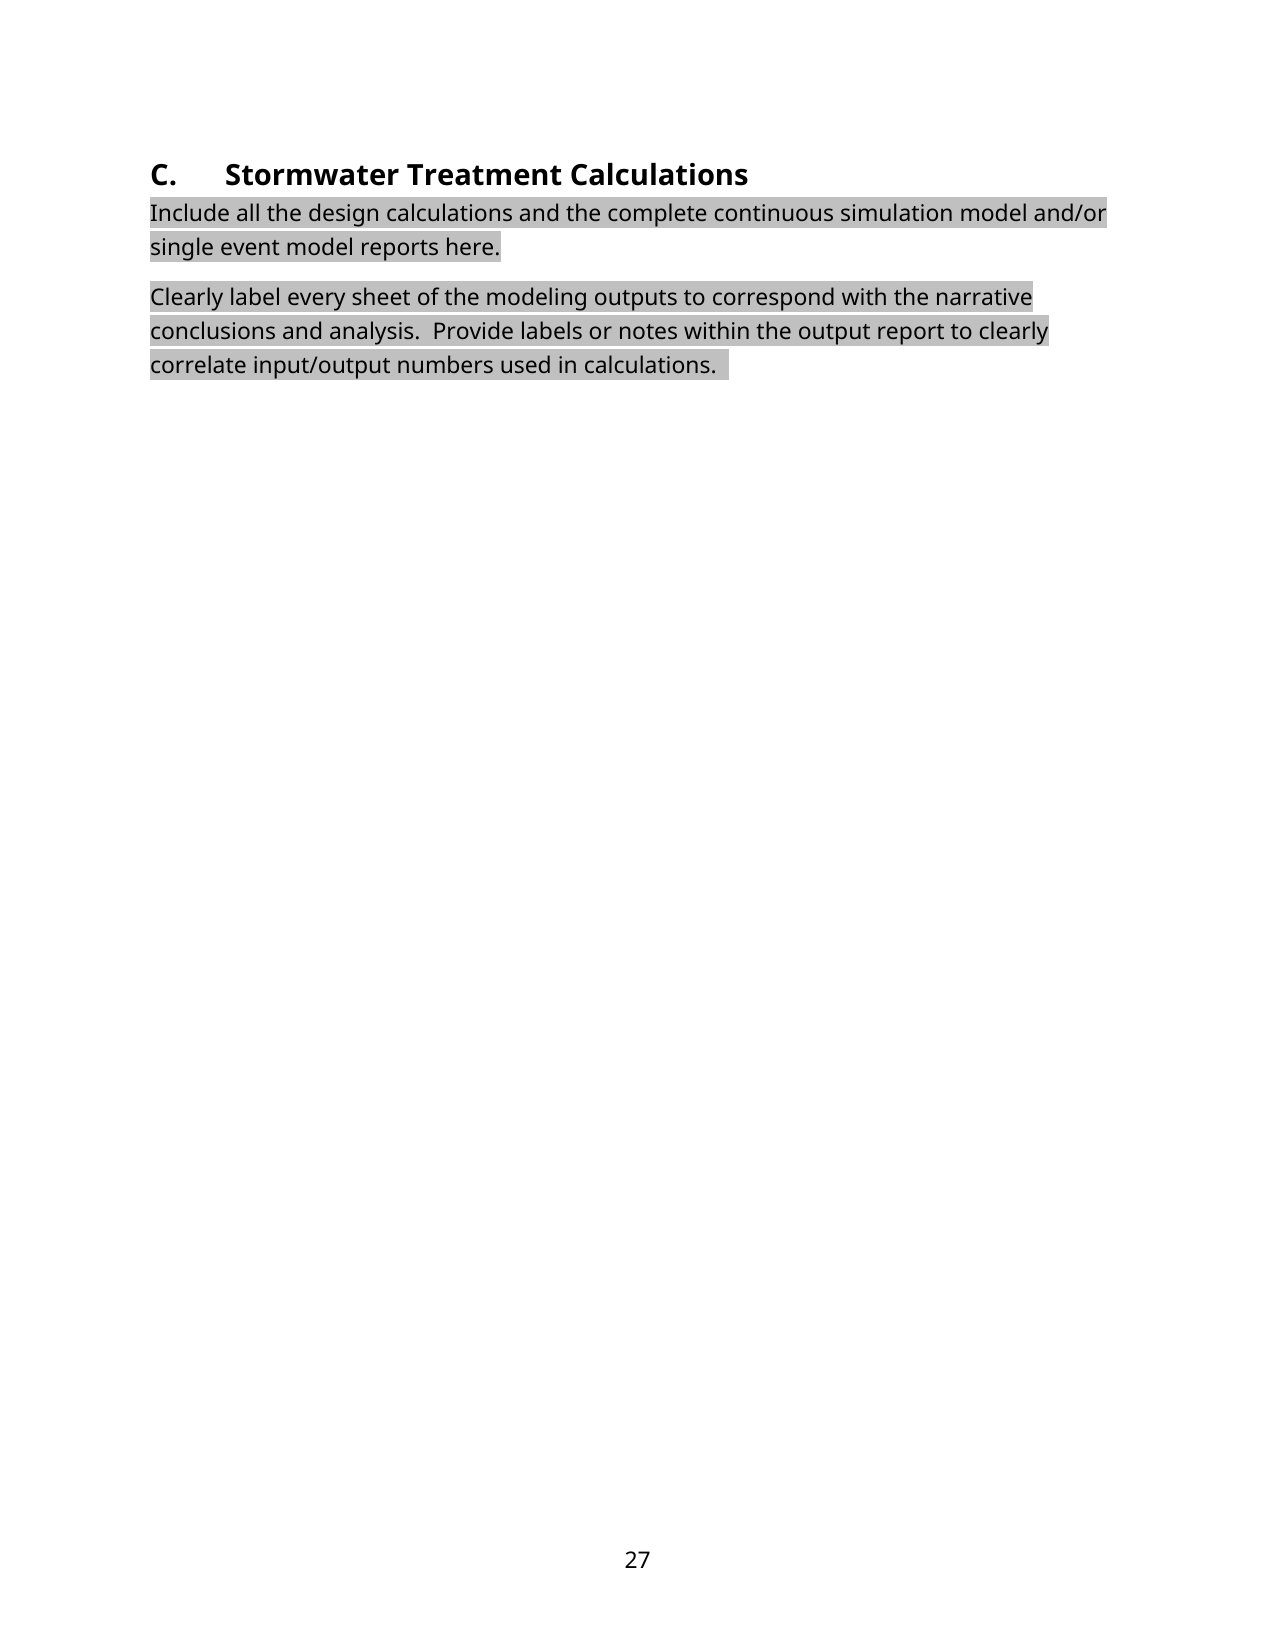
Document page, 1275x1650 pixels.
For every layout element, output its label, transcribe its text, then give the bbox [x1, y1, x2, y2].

text Clearly label every sheet of the modeling outputs to correspond with the narrative conclusions and analysis. Provide labels or notes within the output report to clearly correlate input/output numbers used in calculations. [150, 281, 1125, 380]
subtitle Stormwater Treatment Calculations [150, 154, 1125, 194]
text Include all the design calculations and the complete continuous simulation model and/or single event model reports here. [150, 197, 1125, 262]
